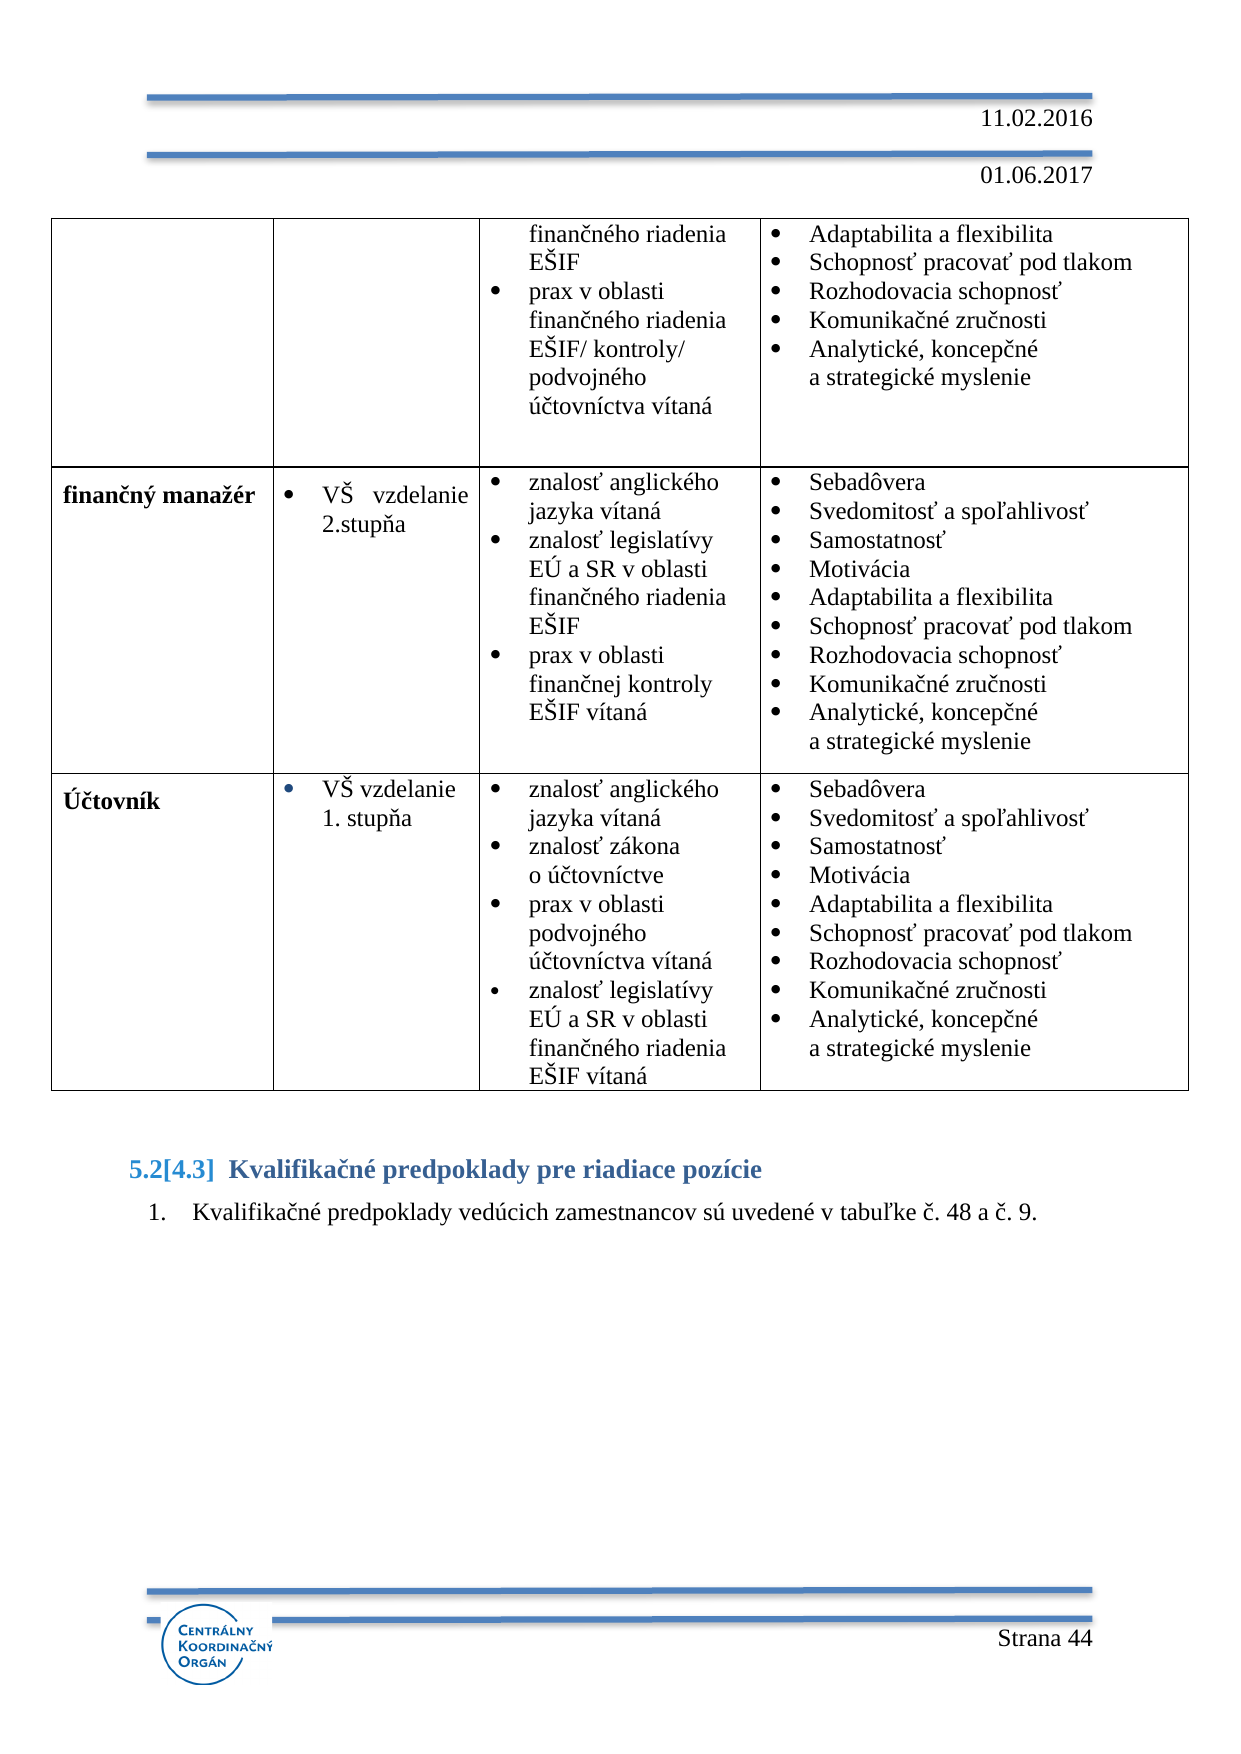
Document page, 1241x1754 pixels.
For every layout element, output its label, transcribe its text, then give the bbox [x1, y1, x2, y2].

table_cell [52, 219, 273, 466]
table_cell [480, 219, 760, 466]
table_cell [761, 219, 1188, 466]
list Kvalifikačné predpoklady pre riadiace pozície [129, 1153, 1092, 1184]
list Kvalifikačné predpoklady vedúcich zamestnancov sú uvedené v tabuľke č. . [148, 1197, 1092, 1226]
table_cell [480, 468, 760, 773]
table_cell [52, 774, 273, 1090]
table_cell [52, 468, 273, 773]
picture [159, 1602, 272, 1684]
table_cell [274, 468, 479, 773]
table_cell [761, 468, 1188, 773]
table_cell [274, 774, 479, 1090]
table_cell [761, 774, 1188, 1090]
table_cell [274, 219, 479, 466]
table_cell [480, 774, 760, 1090]
